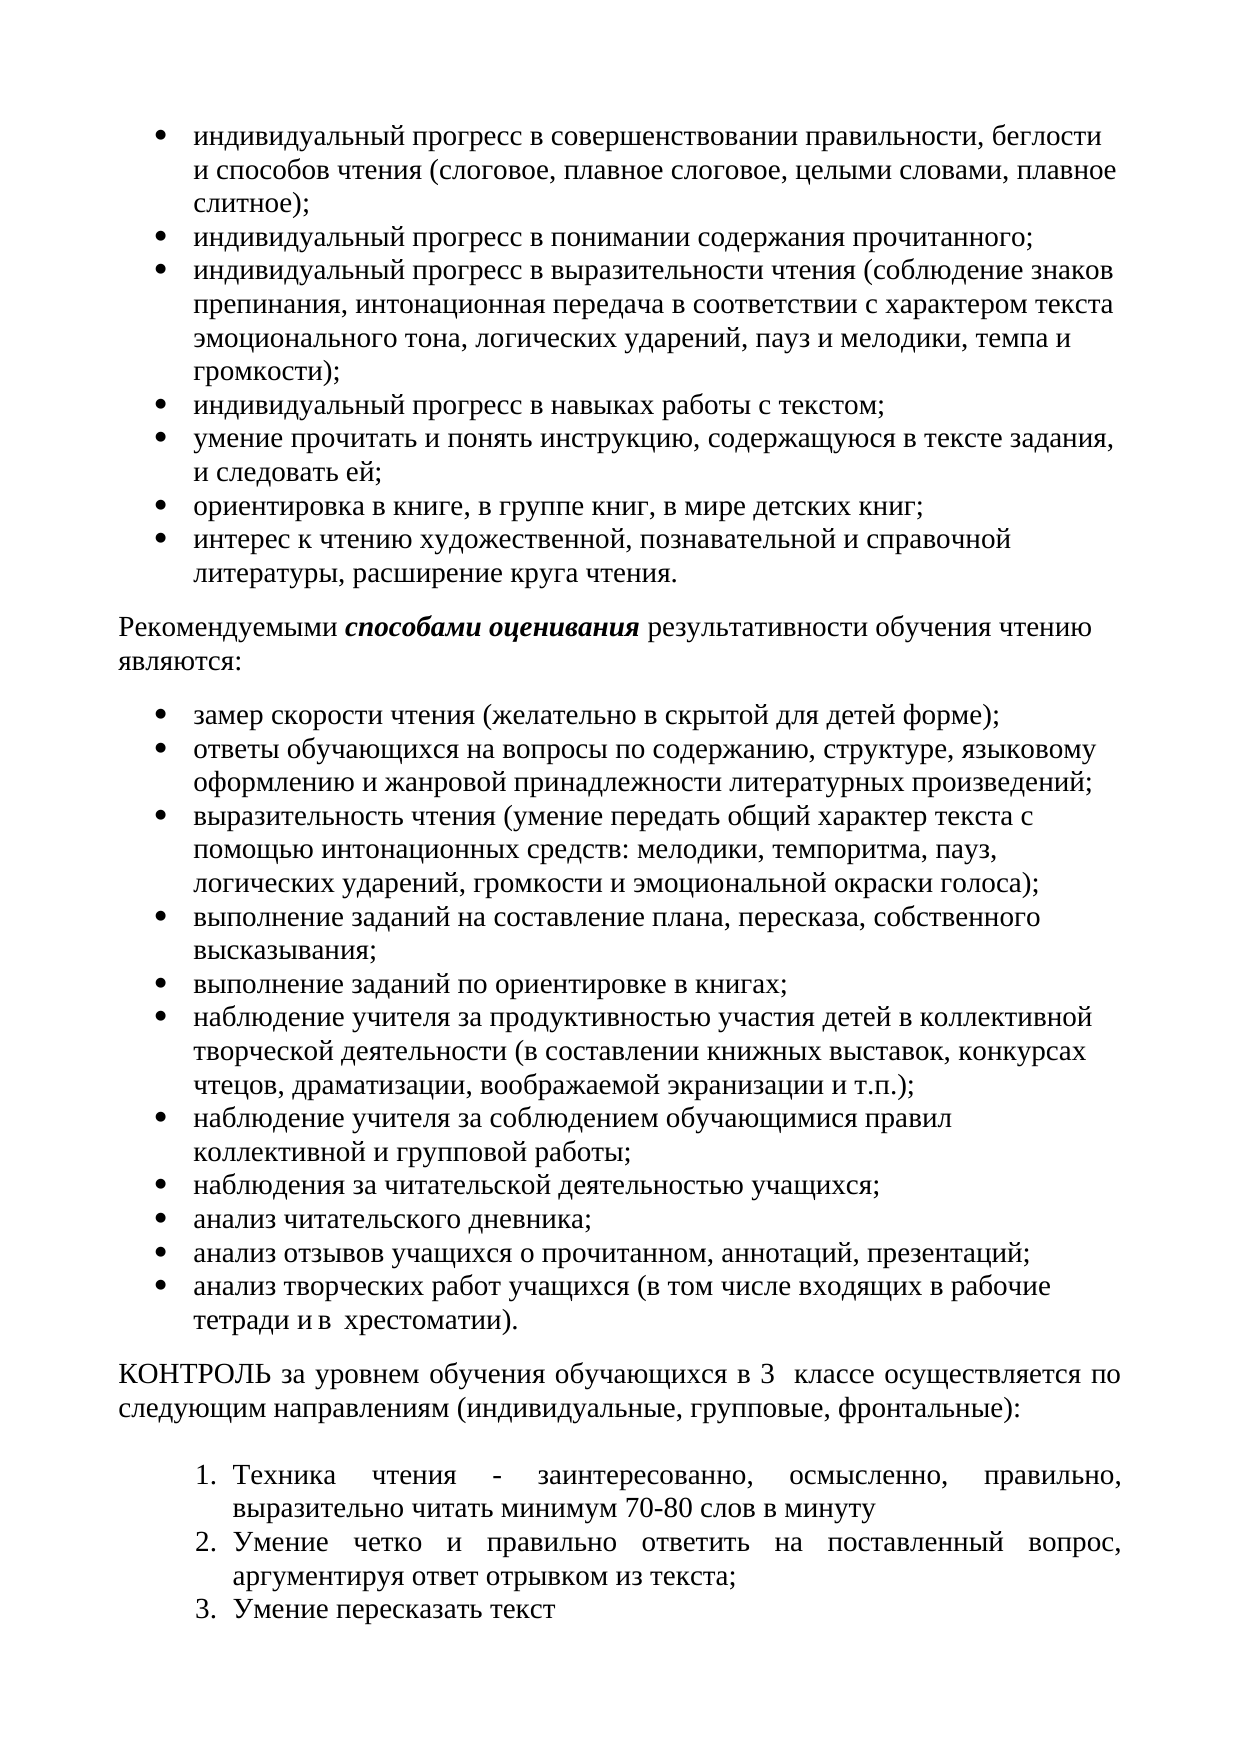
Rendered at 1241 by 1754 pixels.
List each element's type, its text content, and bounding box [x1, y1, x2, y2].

list индивидуальный прогресс в выразительности чтения (соблюдение знаков препинания, интонационная передача в соответствии с характером текста эмоционального тона, логических ударений, пауз и мелодики, темпа и громкости); [156, 252, 1122, 387]
list умение прочитать и понять инструкцию, содержащуюся в тексте задания, и следовать ей; [156, 420, 1122, 488]
list анализ читательского дневника; [156, 1201, 1122, 1235]
list выполнение заданий на составление плана, пересказа, собственного высказывания; [156, 899, 1122, 966]
list Умение пересказать текст [195, 1591, 1122, 1625]
text Рекомендуемыми способами оценивания результативности обучения чтению являются: [118, 609, 1122, 676]
text КОНТРОЛЬ за уровнем обучения обучающихся в 3 классе осуществляется по следующим направлениям (индивидуальные, групповые, фронтальные): [118, 1356, 1122, 1423]
list анализ отзывов учащихся о прочитанном, аннотаций, презентаций; [156, 1235, 1122, 1268]
list Умение четко и правильно ответить на поставленный вопрос, аргументируя ответ отрывком из текста; [195, 1524, 1122, 1591]
list выразительность чтения (умение передать общий характер текста с помощью интонационных средств: мелодики, темпоритма, пауз, логических ударений, громкости и эмоциональной окраски голоса); [156, 798, 1122, 899]
list интерес к чтению художественной, познавательной и справочной литературы, расширение круга чтения. [156, 521, 1122, 588]
list Техника чтения - заинтересованно, осмысленно, правильно, выразительно читать минимум 70-80 слов в минуту [195, 1457, 1122, 1524]
list индивидуальный прогресс в совершенствовании правильности, беглости и способов чтения (слоговое, плавное слоговое, целыми словами, плавное слитное); [156, 118, 1122, 219]
list индивидуальный прогресс в навыках работы с текстом; [156, 387, 1122, 420]
list замер скорости чтения (желательно в скрытой для детей форме); [156, 697, 1122, 731]
list индивидуальный прогресс в понимании содержания прочитанного; [156, 219, 1122, 252]
list анализ творческих работ учащихся (в том числе входящих в рабочие тетради ив хрестоматии). [156, 1268, 1122, 1336]
list наблюдения за читательской деятельностью учащихся; [156, 1167, 1122, 1201]
list ответы обучающихся на вопросы по содержанию, структуре, языковому оформлению и жанровой принадлежности литературных произведений; [156, 731, 1122, 798]
list наблюдение учителя за соблюдением обучающимися правил коллективной и групповой работы; [156, 1100, 1122, 1167]
list наблюдение учителя за продуктивностью участия детей в коллективной творческой деятельности (в составлении книжных выставок, конкурсах чтецов, драматизации, воображаемой экранизации и т.п.); [156, 999, 1122, 1100]
list выполнение заданий по ориентировке в книгах; [156, 966, 1122, 999]
list ориентировка в книге, в группе книг, в мире детских книг; [156, 488, 1122, 521]
